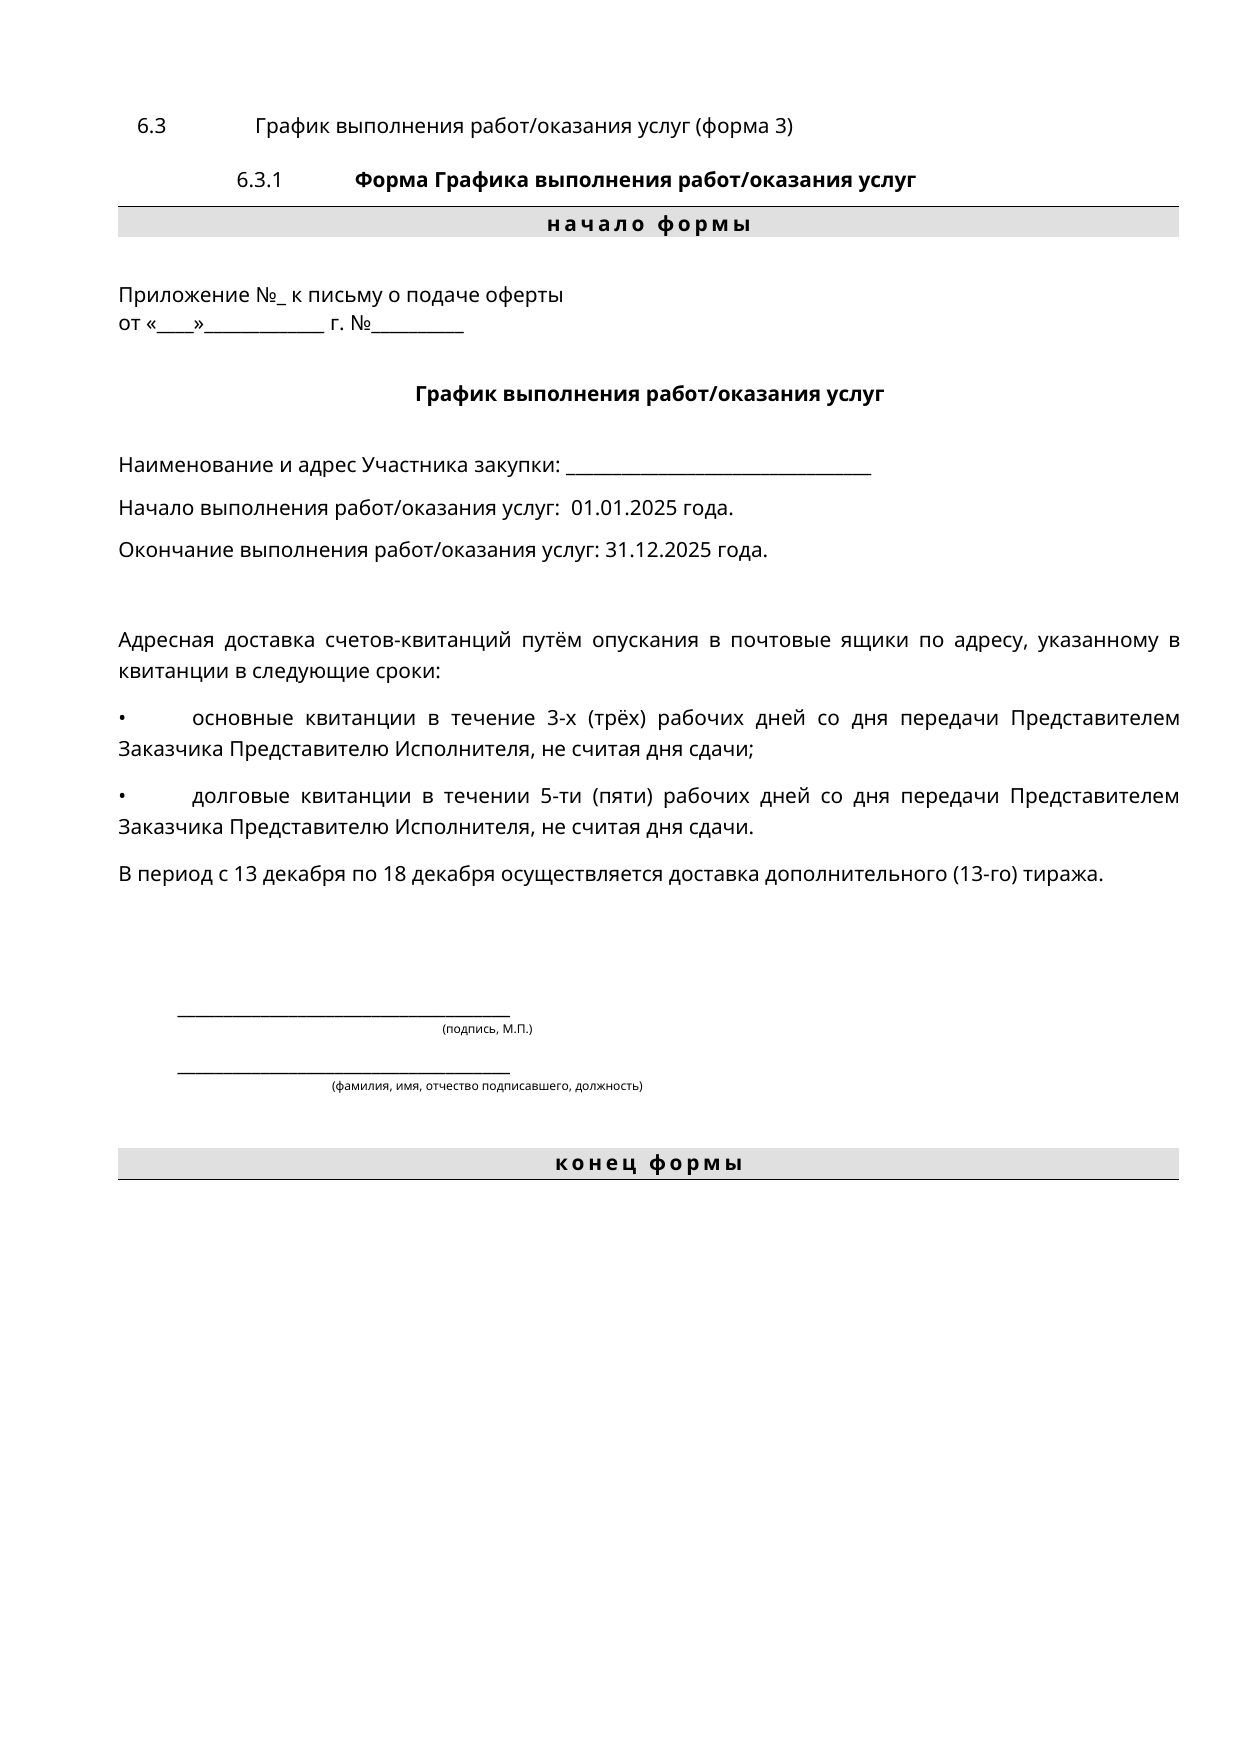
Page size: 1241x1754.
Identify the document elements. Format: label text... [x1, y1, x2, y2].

text Наименование и адрес Участника закупки: _________________________________ [118, 450, 1181, 479]
text начало формы [118, 207, 1179, 237]
text • долговые квитанции в течении 5-ти (пяти) рабочих дней со дня передачи Представителем Заказчика Представителю Исполнителя, не считая дня сдачи. [118, 781, 1181, 840]
text График выполнения работ/оказания услуг [118, 379, 1181, 408]
text Приложение №_ к письму о подаче оферты от «____»_____________ г. №__________ [118, 280, 1181, 337]
text (фамилия, имя, отчество подписавшего, должность) [118, 1077, 797, 1106]
text конец формы [118, 1148, 1179, 1179]
text Окончание выполнения работ/оказания услуг: 31.12.2025 года. [118, 536, 1181, 564]
text • основные квитанции в течение 3-х (трёх) рабочих дней со дня передачи Представителем Заказчика Представителю Исполнителя, не считая дня сдачи; [118, 703, 1181, 762]
list Форма Графика выполнения работ/оказания услуг [236, 165, 1181, 193]
text ____________________________________ [118, 1049, 1181, 1077]
text В период с 13 декабря по 18 декабря осуществляется доставка дополнительного (13-го) тиража. [118, 859, 1181, 888]
text ____________________________________ [118, 992, 1181, 1020]
text Начало выполнения работ/оказания услуг: 01.01.2025 года. [118, 493, 1181, 521]
subtitle График выполнения работ/оказания услуг (форма 3) [137, 111, 1181, 140]
text Адресная доставка счетов-квитанций путём опускания в почтовые ящики по адресу, указанному в квитанции в следующие сроки: [118, 626, 1181, 684]
text (подпись, М.П.) [118, 1020, 797, 1049]
